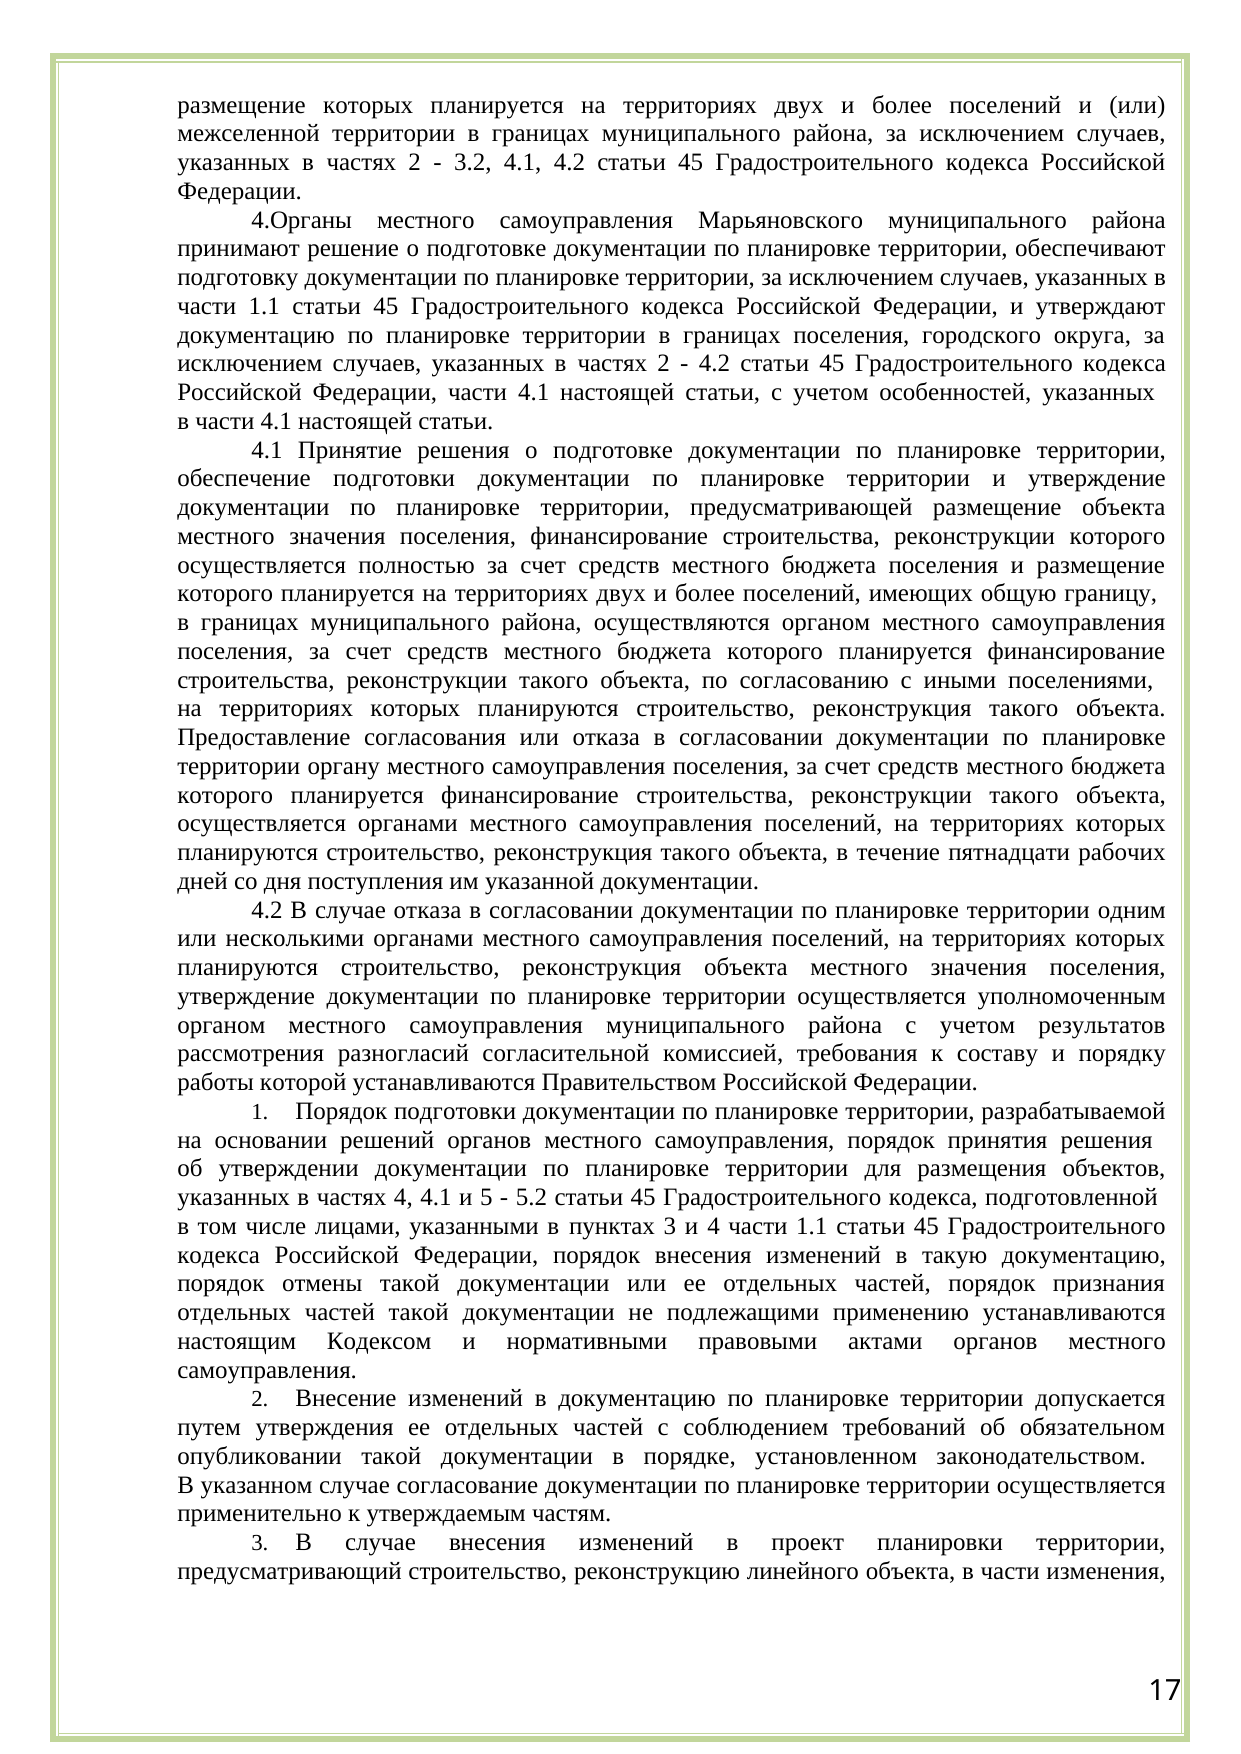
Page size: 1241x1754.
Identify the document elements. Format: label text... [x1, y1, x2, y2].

text 4.2 В случае отказа в согласовании документации по планировке территории одним или несколькими органами местного самоуправления поселений, на территориях которых планируются строительство, реконструкция объекта местного значения поселения, утверждение документации по планировке территории осуществляется уполномоченным органом местного самоуправления муниципального района с учетом результатов рассмотрения разногласий согласительной комиссией, требования к составу и порядку работы которой устанавливаются Правительством Российской Федерации. [177, 895, 1166, 1096]
list Порядок подготовки документации по планировке территории, разрабатываемой на основании решений органов местного самоуправления, порядок принятия решения об утверждении документации по планировке территории для размещения объектов, указанных в частях 4, 4.1 и 5 - 5.2 статьи 45 Градостроительного кодекса, подготовленной в том числе лицами, указанными в пунктах 3 и 4 части 1.1 статьи 45 Градостроительного кодекса Российской Федерации, порядок внесения изменений в такую документацию, порядок отмены такой документации или ее отдельных частей, порядок признания отдельных частей такой документации не подлежащими применению устанавливаются настоящим Кодексом и нормативными правовыми актами органов местного самоуправления. [177, 1096, 1166, 1383]
list Внесение изменений в документацию по планировке территории допускается путем утверждения ее отдельных частей с соблюдением требований об обязательном опубликовании такой документации в порядке, установленном законодательством. В указанном случае согласование документации по планировке территории осуществляется применительно к утверждаемым частям. [177, 1383, 1166, 1527]
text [177, 90, 1166, 205]
text 4.1 Принятие решения о подготовке документации по планировке территории, обеспечение подготовки документации по планировке территории и утверждение документации по планировке территории, предусматривающей размещение объекта местного значения поселения, финансирование строительства, реконструкции которого осуществляется полностью за счет средств местного бюджета поселения и размещение которого планируется на территориях двух и более поселений, имеющих общую границу, в границах муниципального района, осуществляются органом местного самоуправления поселения, за счет средств местного бюджета которого планируется финансирование строительства, реконструкции такого объекта, по согласованию с иными поселениями, на территориях которых планируются строительство, реконструкция такого объекта. Предоставление согласования или отказа в согласовании документации по планировке территории органу местного самоуправления поселения, за счет средств местного бюджета которого планируется финансирование строительства, реконструкции такого объекта, осуществляется органами местного самоуправления поселений, на территориях которых планируются строительство, реконструкция такого объекта, в течение пятнадцати рабочих дней со дня поступления им указанной документации. [177, 435, 1166, 895]
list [177, 1527, 1166, 1585]
text 4.Органы местного самоуправления Марьяновского муниципального района принимают решение о подготовке документации по планировке территории, обеспечивают подготовку документации по планировке территории, за исключением случаев, указанных в части 1.1 статьи 45 Градостроительного кодекса Российской Федерации, и утверждают документацию по планировке территории в границах поселения, городского округа, за исключением случаев, указанных в частях 2 - 4.2 статьи 45 Градостроительного кодекса Российской Федерации, части 4.1 настоящей статьи, с учетом особенностей, указанных в части 4.1 настоящей статьи. [177, 205, 1166, 435]
